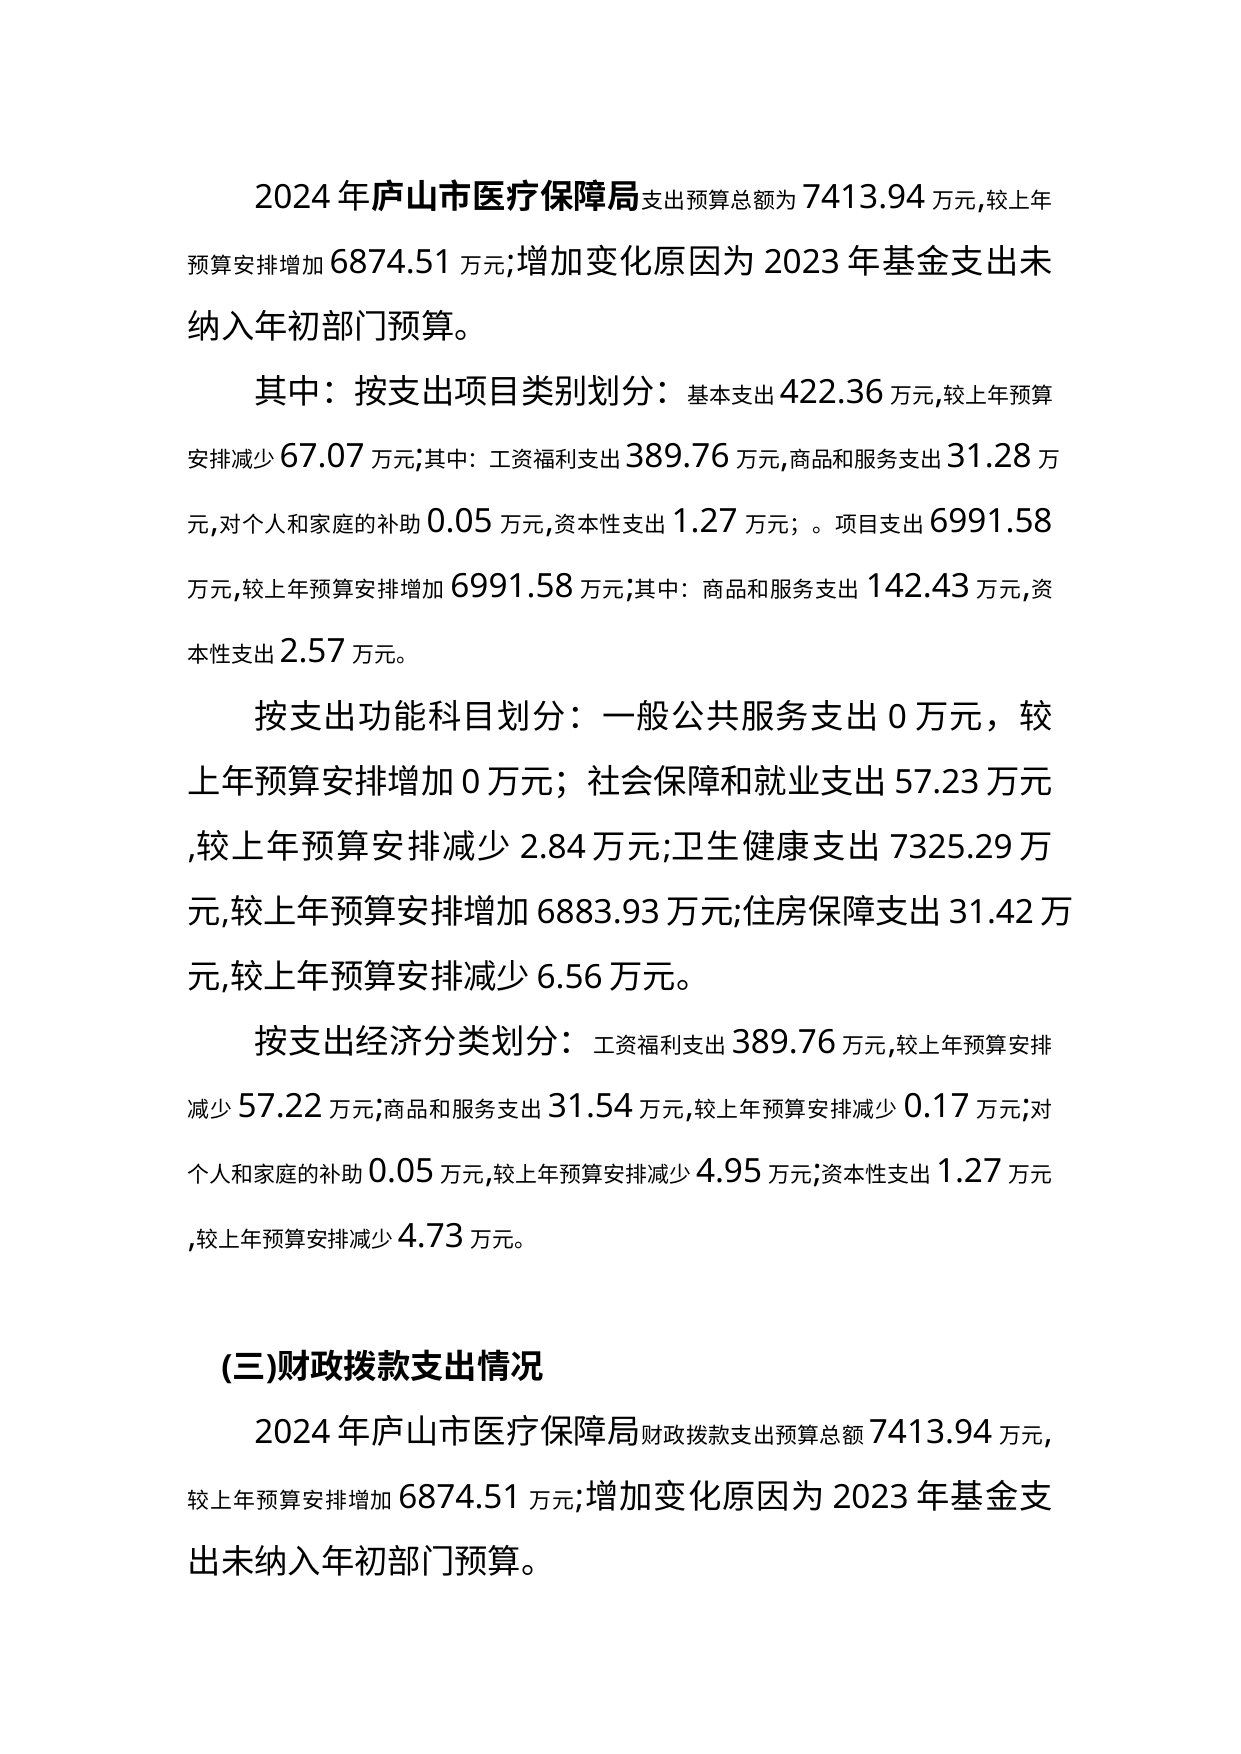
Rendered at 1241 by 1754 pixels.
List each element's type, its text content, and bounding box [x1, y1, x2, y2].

text 按支出经济分类划分：工资福利支出389.76万元,较上年预算安排减少57.22万元;商品和服务支出31.54万元,较上年预算安排减少0.17万元;对个人和家庭的补助0.05万元,较上年预算安排减少4.95万元;资本性支出1.27万元,较上年预算安排减少4.73万元。 [187, 1007, 1053, 1267]
text (三)财政拨款支出情况 [187, 1332, 1053, 1397]
text 按支出功能科目划分：一般公共服务支出0万元，较上年预算安排增加0万元；社会保障和就业支出57.23万元,较上年预算安排减少2.84万元;卫生健康支出7325.29万元,较上年预算安排增加6883.93万元;住房保障支出31.42万元,较上年预算安排减少6.56万元。 [187, 682, 1053, 1007]
text 其中：按支出项目类别划分：基本支出422.36万元,较上年预算安排减少67.07万元;其中：工资福利支出389.76万元,商品和服务支出31.28万元,对个人和家庭的补助0.05万元,资本性支出1.27万元；。项目支出6991.58万元,较上年预算安排增加6991.58万元;其中：商品和服务支出142.43万元,资本性支出2.57万元。 [187, 357, 1053, 682]
text 2024年庐山市医疗保障局支出预算总额为7413.94万元,较上年预算安排增加6874.51万元;增加变化原因为2023年基金支出未纳入年初部门预算。 [187, 162, 1053, 357]
text 2024年庐山市医疗保障局财政拨款支出预算总额7413.94万元,较上年预算安排增加6874.51万元;增加变化原因为2023年基金支出未纳入年初部门预算。 [187, 1397, 1053, 1592]
